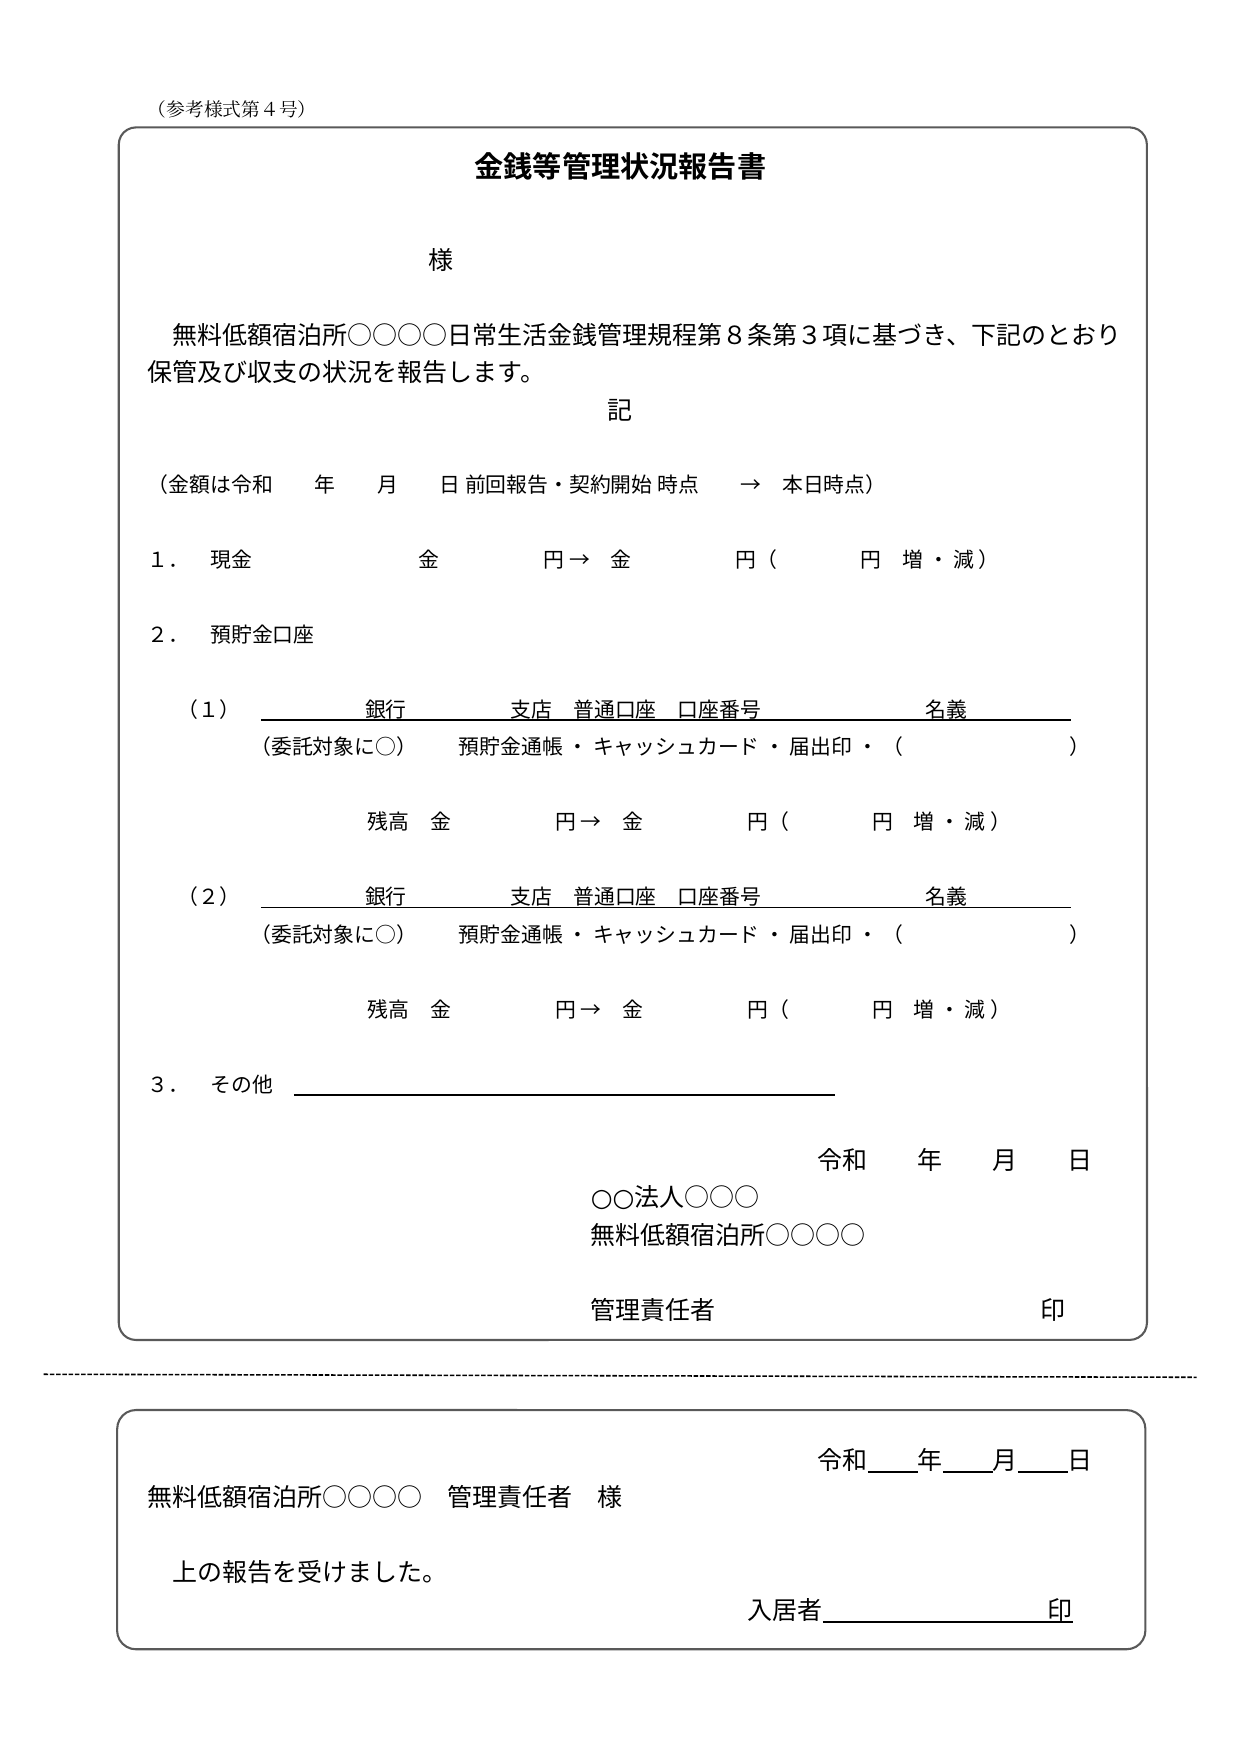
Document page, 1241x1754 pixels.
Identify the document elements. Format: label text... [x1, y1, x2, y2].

text 無料低額宿泊所○○○○ [546, 1214, 1092, 1252]
text 令和 年 月 日 [148, 1439, 1092, 1477]
text （金額は令和 年 月 日 前回報告・契約開始 時点 → 本日時点） [148, 464, 1092, 502]
text （委託対象に○） 預貯金通帳 ・ キャッシュカード ・ 届出印 ・ （ ） [176, 914, 1092, 952]
text 管理責任者 印 [546, 1289, 1092, 1327]
text （１） 銀行 支店 普通口座 口座番号 名義 [176, 689, 1092, 727]
text 様 [148, 239, 1092, 277]
text （２） 銀行 支店 普通口座 口座番号 名義 [176, 877, 1092, 914]
text 無料低額宿泊所○○○○ 管理責任者 様 [148, 1477, 1092, 1514]
text ３． その他 [148, 1064, 1092, 1102]
text 残高 金 円 → 金 円（ 円 増 ・ 減 ） [169, 802, 1092, 839]
text １． 現金 金 円 → 金 円（ 円 増 ・ 減 ） [148, 539, 1092, 577]
text 令和 年 月 日 [148, 1139, 1092, 1177]
text （委託対象に○） 預貯金通帳 ・ キャッシュカード ・ 届出印 ・ （ ） [176, 727, 1092, 764]
subtitle 記 [148, 389, 1092, 427]
text 無料低額宿泊所○○○○日常生活金銭管理規程第８条第３項に基づき、下記のとおり保管及び収支の状況を報告します。 [148, 314, 1122, 389]
text 入居者 印 [148, 1589, 1092, 1627]
text 金銭等管理状況報告書 [148, 129, 1092, 202]
text 残高 金 円 → 金 円（ 円 増 ・ 減 ） [169, 989, 1092, 1027]
text （参考様式第４号） [148, 89, 1092, 126]
text ○○法人○○○ [546, 1177, 1092, 1214]
text ２． 預貯金口座 [148, 614, 1092, 652]
text 上の報告を受けました。 [148, 1552, 1092, 1589]
